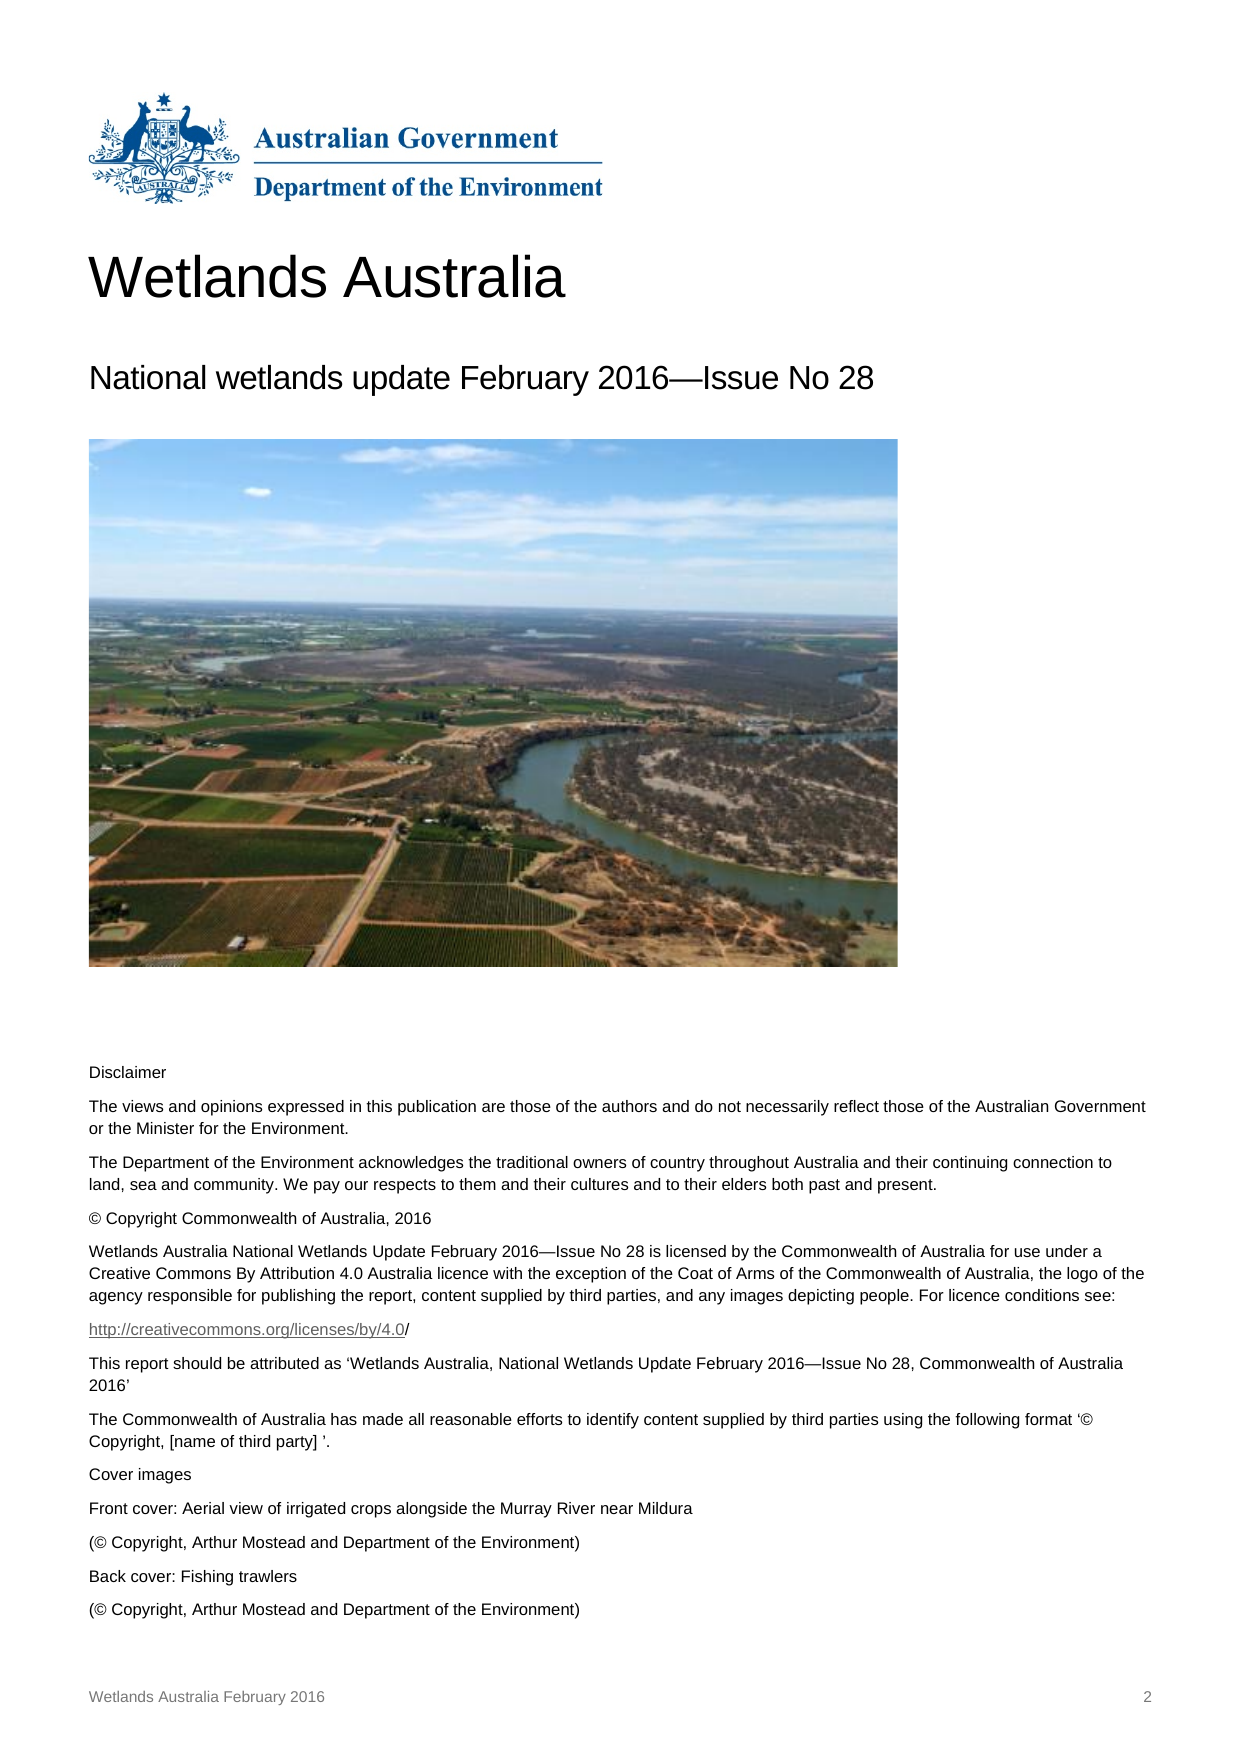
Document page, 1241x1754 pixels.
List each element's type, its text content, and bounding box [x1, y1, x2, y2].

text This report should be attributed as ‘Wetlands Australia, National Wetlands Update February 2016—Issue No 28, Commonwealth of Australia 2016’ [89, 1354, 1152, 1395]
text (© Copyright, Arthur Mostead and Department of the Environment) [89, 1533, 1152, 1552]
title Wetlands Australia [89, 177, 1152, 310]
text Back cover: Fishing trawlers [89, 1566, 1152, 1586]
text Disclaimer [89, 1063, 1152, 1082]
text The Department of the Environment acknowledges the traditional owners of country throughout Australia and their continuing connection to land, sea and community. We pay our respects to them and their cultures and to their elders both past and present. [89, 1153, 1152, 1194]
text (© Copyright, Arthur Mostead and Department of the Environment) [89, 1600, 1152, 1619]
picture [88, 92, 603, 204]
text The Commonwealth of Australia has made all reasonable efforts to identify content supplied by third parties using the following format ‘© Copyright, [name of third party] ’. [89, 1409, 1152, 1451]
text The views and opinions expressed in this publication are those of the authors and do not necessarily reflect those of the Australian Government or the Minister for the Environment. [89, 1097, 1152, 1138]
text http://creativecommons.org/licenses/by/4.0/ [89, 1320, 1152, 1339]
picture [88, 439, 898, 967]
text Cover images [89, 1465, 1152, 1484]
text Front cover: Aerial view of irrigated crops alongside the Murray River near Mildura [89, 1499, 1152, 1518]
text © Copyright Commonwealth of Australia, 2016 [89, 1208, 1152, 1228]
subtitle National wetlands update February 2016—Issue No 28 [89, 358, 1152, 396]
text Wetlands Australia National Wetlands Update February 2016—Issue No 28 is licensed by the Commonwealth of Australia for use under a Creative Commons By Attribution 4.0 Australia licence with the exception of the Coat of Arms of the Commonwealth of Australia, the logo of the agency responsible for publishing the report, content supplied by third parties, and any images depicting people. For licence conditions see: [89, 1242, 1152, 1305]
